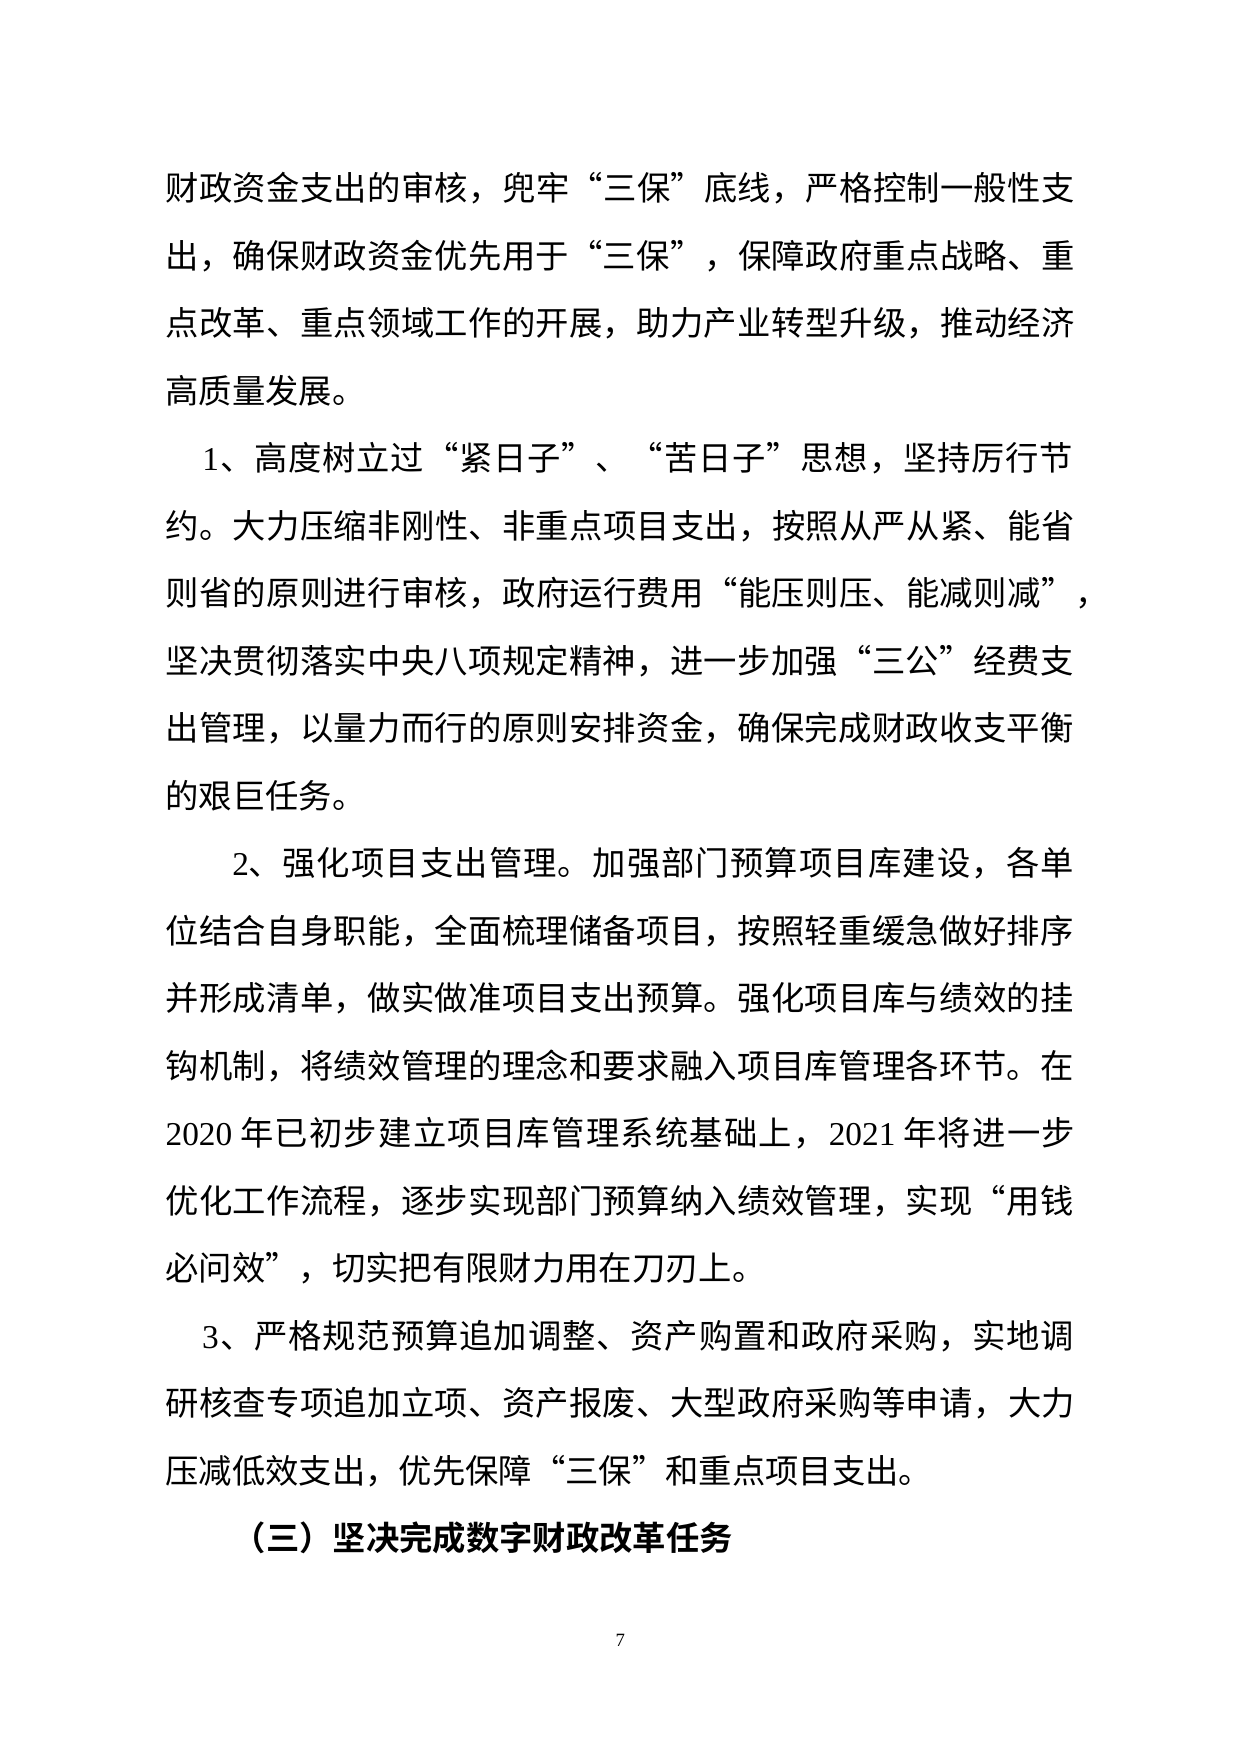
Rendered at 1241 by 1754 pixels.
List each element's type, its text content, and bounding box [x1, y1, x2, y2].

list 3、严格规范预算追加调整、资产购置和政府采购，实地调研核查专项追加立项、资产报废、大型政府采购等申请，大力压减低效支出，优先保障“三保”和重点项目支出。 [165, 1309, 1075, 1493]
list 强化项目支出管理。加强部门预算项目库建设，各单位结合自身职能，全面梳理储备项目，按照轻重缓急做好排序并形成清单，做实做准项目支出预算。强化项目库与绩效的挂钩机制，将绩效管理的理念和要求融入项目库管理各环节。在2020年已初步建立项目库管理系统基础上，2021年将进一步优化工作流程，逐步实现部门预算纳入绩效管理，实现“用钱必问效”，切实把有限财力用在刀刃上。 [165, 837, 1075, 1290]
list 1、高度树立过“紧日子”、“苦日子”思想，坚持厉行节约。大力压缩非刚性、非重点项目支出，按照从严从紧、能省则省的原则进行审核，政府运行费用“能压则压、能减则减”，坚决贯彻落实中央八项规定精神，进一步加强“三公”经费支出管理，以量力而行的原则安排资金，确保完成财政收支平衡的艰巨任务。 [165, 432, 1075, 818]
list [165, 162, 1075, 413]
list （三）坚决完成数字财政改革任务 [165, 1512, 1075, 1560]
